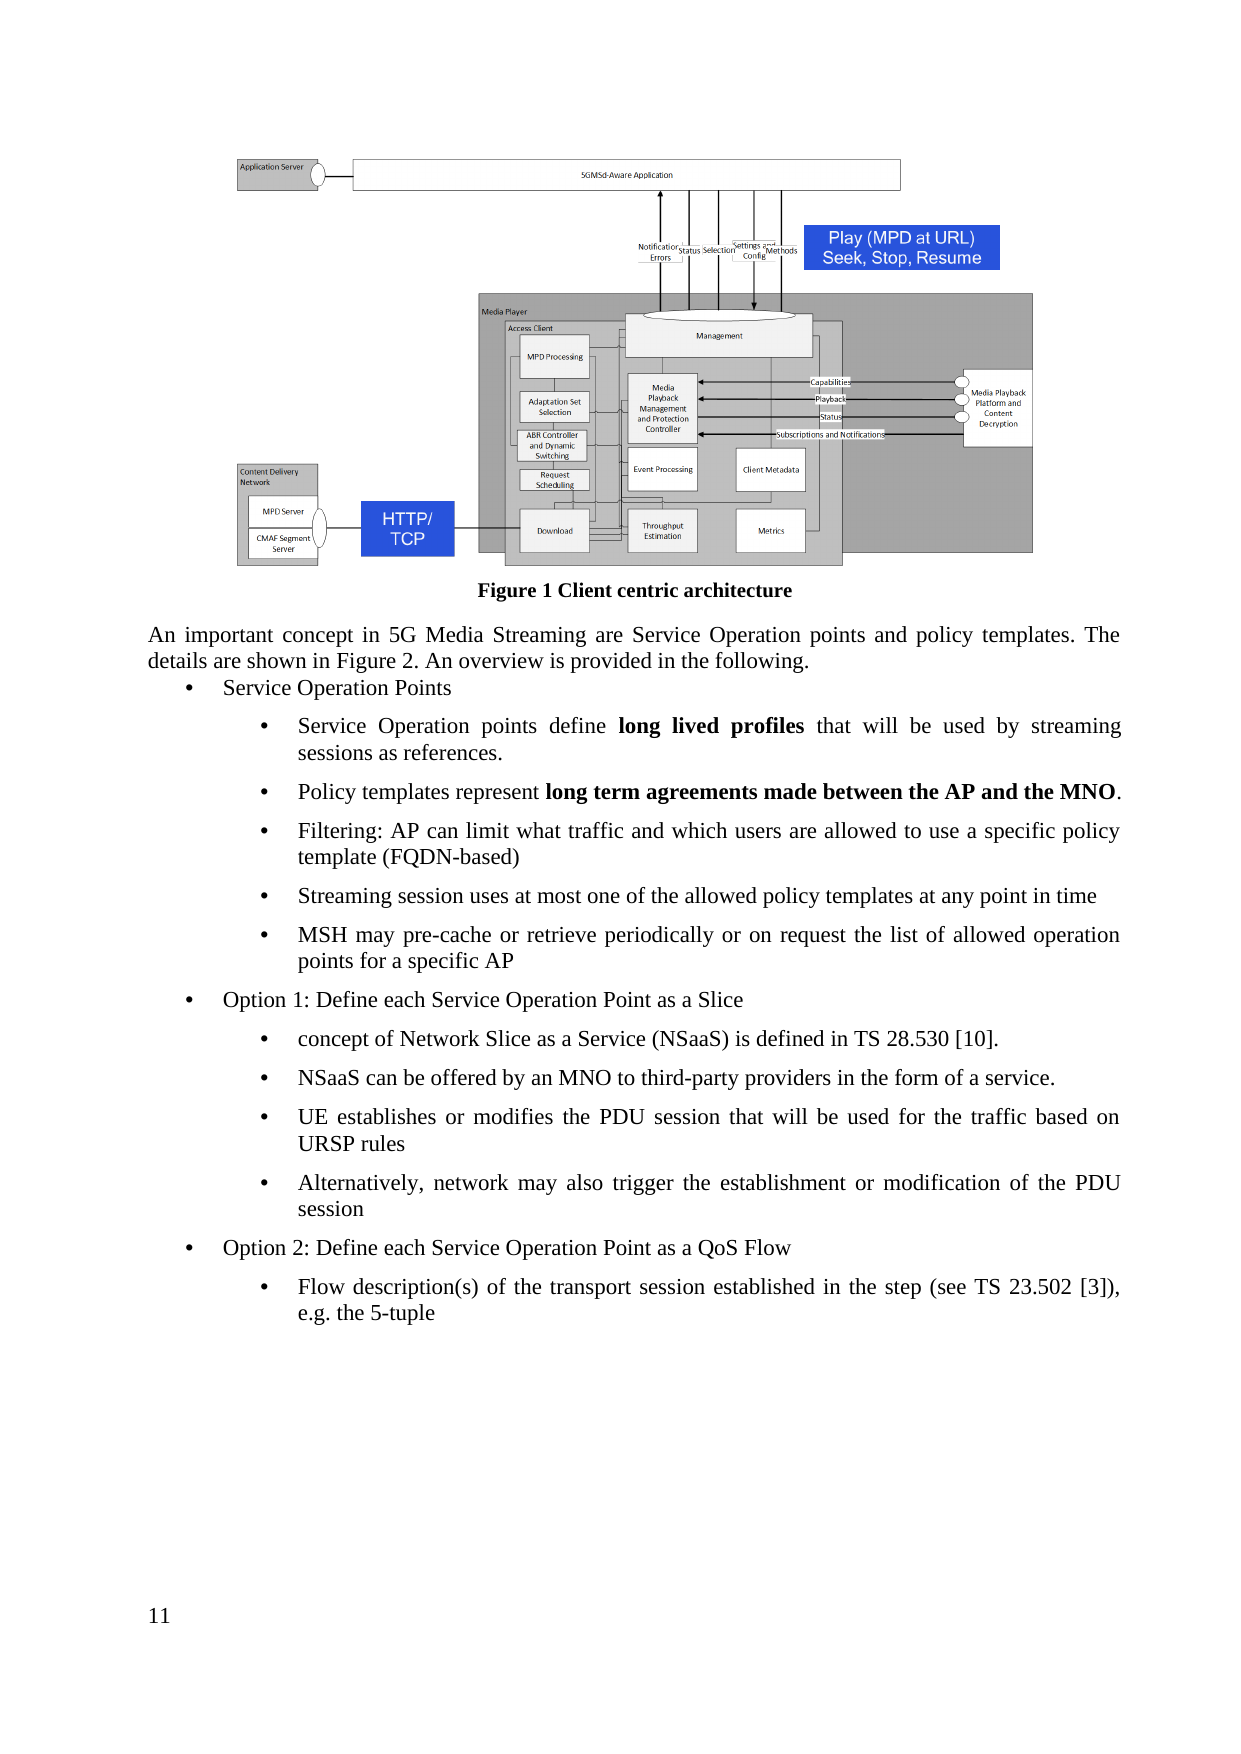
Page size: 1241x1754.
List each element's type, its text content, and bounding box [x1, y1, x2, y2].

list Streaming session uses at most one of the allowed policy templates at any point in time [260, 882, 1122, 908]
list NSaaS can be offered by an MNO to third-party providers in the form of a service. [260, 1064, 1122, 1091]
list Option 2: Define each Service Operation Point as a QoS Flow [185, 1234, 1122, 1260]
text An important concept in 5G Media Streaming are Service Operation points and policy templates. The details are shown in Figure 2. An overview is provided in the following. [148, 621, 1122, 673]
picture [225, 147, 1045, 578]
text Figure 1 Client centric architecture [148, 578, 1122, 602]
list Option 1: Define each Service Operation Point as a Slice [185, 986, 1122, 1013]
list UE establishes or modifies the PDU session that will be used for the traffic based on URSP rules [260, 1103, 1122, 1156]
list MSH may pre-cache or retrieve periodically or on request the list of allowed operation points for a specific AP [260, 921, 1122, 974]
list Flow description(s) of the transport session established in the step (see TS 23.502 [3]), e.g. the 5-tuple [260, 1273, 1122, 1326]
list Service Operation points define long lived profiles that will be used by streaming sessions as references. [260, 712, 1122, 765]
list Service Operation Points [185, 673, 1122, 700]
list concept of Network Slice as a Service (NSaaS) is defined in TS 28.530 [10]. [260, 1025, 1122, 1052]
list Alternatively, network may also trigger the establishment or modification of the PDU session [260, 1168, 1122, 1221]
list Policy templates represent long term agreements made between the AP and the MNO. [260, 778, 1122, 804]
list Filtering: AP can limit what traffic and which users are allowed to use a specific policy template (FQDN-based) [260, 817, 1122, 869]
